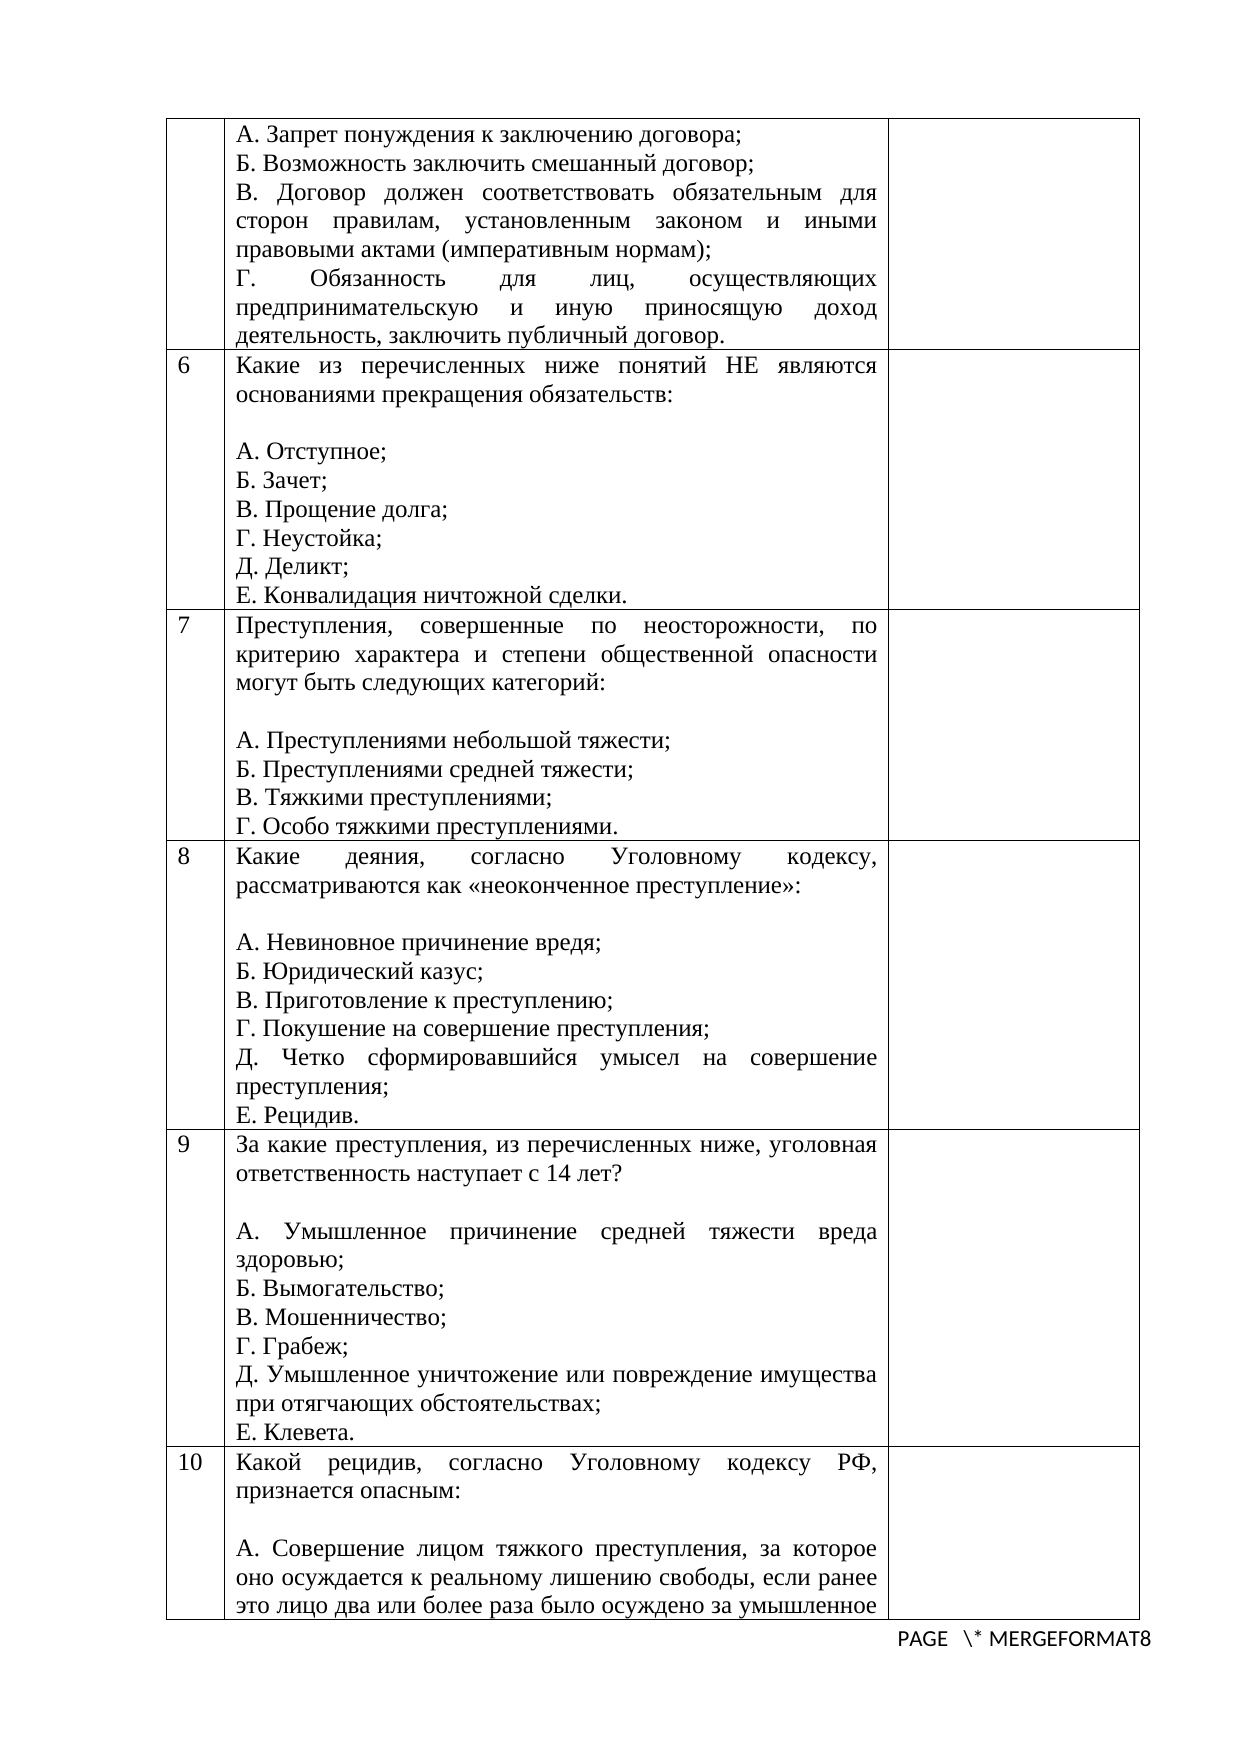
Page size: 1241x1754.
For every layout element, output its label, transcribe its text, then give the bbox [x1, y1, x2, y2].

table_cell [225, 1447, 888, 1619]
table_cell 9 [167, 1130, 224, 1446]
table_cell [889, 1447, 1139, 1619]
table_cell 7 [167, 610, 224, 840]
table_cell За какие преступления, из перечисленных ниже, уголовная ответственность наступает с 14 лет? А. Умышленное причинение средней тяжести вреда здоровью; Б. Вымогательство; В. Мошенничество; Г. Грабеж; Д. Умышленное уничтожение или повреждение имущества при отягчающих обстоятельствах; Е. Клевета. [225, 1130, 888, 1446]
table_cell 10 [167, 1447, 224, 1619]
table_cell 8 [167, 841, 224, 1128]
table_cell Какие из перечисленных ниже понятий НЕ являются основаниями прекращения обязательств: А. Отступное; Б. Зачет; В. Прощение долга; Г. Неустойка; Д. Деликт; Е. Конвалидация ничтожной сделки. [225, 350, 888, 609]
table_cell 5 [167, 119, 224, 349]
table_cell [889, 610, 1139, 840]
table_cell Какие деяния, согласно Уголовному кодексу, рассматриваются как «неоконченное преступление»: А. Невиновное причинение вредя; Б. Юридический казус; В. Приготовление к преступлению; Г. Покушение на совершение преступления; Д. Четко сформировавшийся умысел на совершение преступления; Е. Рецидив. [225, 841, 888, 1128]
table_cell [889, 1130, 1139, 1446]
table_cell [225, 119, 888, 349]
table_cell [889, 119, 1139, 349]
table_cell [889, 350, 1139, 609]
table_cell [889, 841, 1139, 1128]
table_cell 6 [167, 350, 224, 609]
table_cell Преступления, совершенные по неосторожности, по критерию характера и степени общественной опасности могут быть следующих категорий: А. Преступлениями небольшой тяжести; Б. Преступлениями средней тяжести; В. Тяжкими преступлениями; Г. Особо тяжкими преступлениями. [225, 610, 888, 840]
